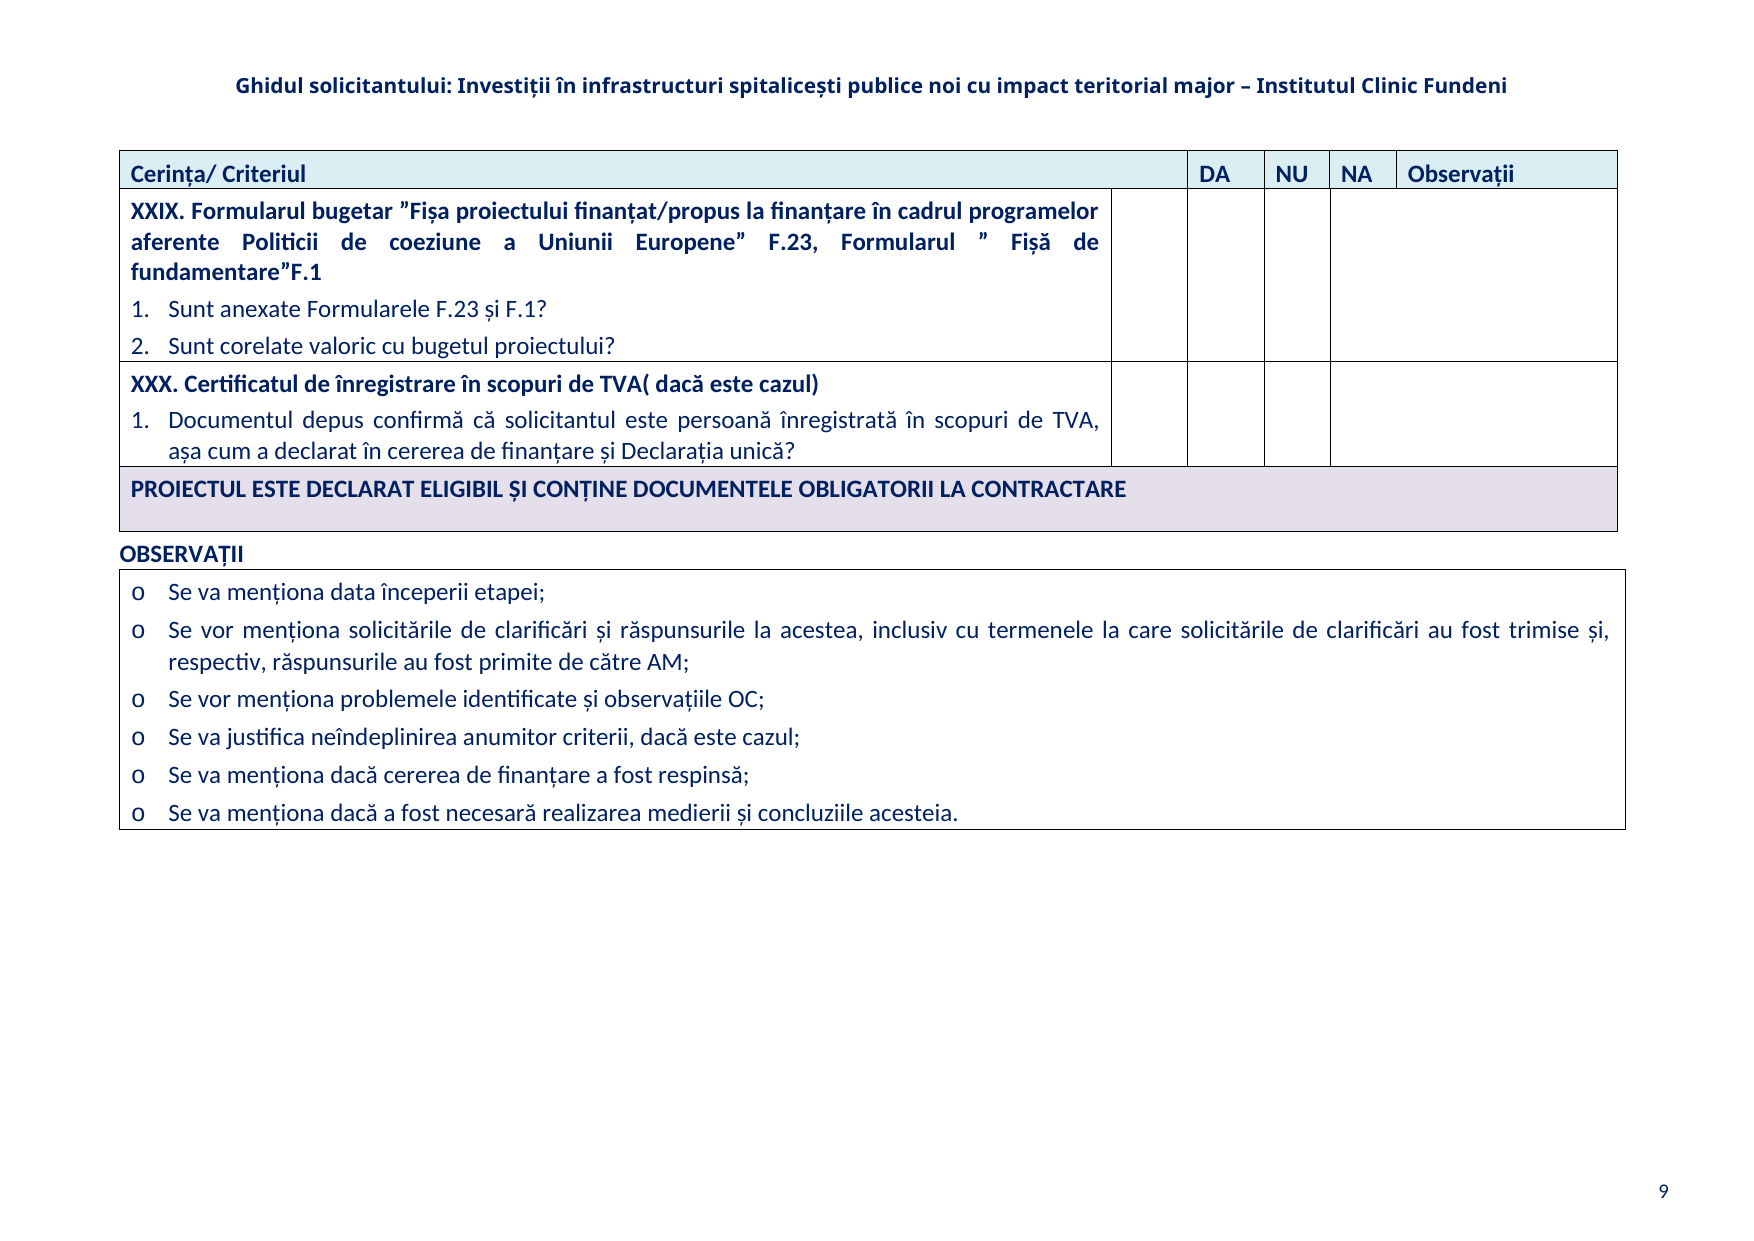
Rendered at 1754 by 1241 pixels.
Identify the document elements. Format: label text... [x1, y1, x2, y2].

table_cell PROIECTUL ESTE DECLARAT ELIGIBIL ȘI CONȚINE DOCUMENTELE OBLIGATORII LA CONTRACTARE [120, 467, 1617, 531]
table_cell XXX. Certificatul de înregistrare în scopuri de TVA( dacă este cazul) Documentul depus confirmă că solicitantul este persoană înregistrată în scopuri de TVA, așa cum a declarat în cererea de finanțare și Declarația unică? [120, 362, 1111, 466]
table_cell [1331, 362, 1617, 466]
table_cell [1112, 189, 1187, 361]
table_cell XXIX. Formularul bugetar ”Fișa proiectului finanțat/propus la finanțare în cadrul programelor aferente Politicii de coeziune a Uniunii Europene” F.23, Formularul ” Fișă de fundamentare”F.1 Sunt anexate Formularele F.23 și F.1? Sunt corelate valoric cu bugetul proiectului? [120, 189, 1111, 361]
table_header Cerința/ Criteriul [120, 151, 1187, 188]
table_header NU [1265, 151, 1329, 188]
table_header Observații [1397, 151, 1617, 188]
table_header NA [1330, 151, 1396, 188]
table_header Se va menționa data începerii etapei; Se vor menționa solicitările de clarificări și răspunsurile la acestea, inclusiv cu termenele la care solicitările de clarificări au fost trimise și, respectiv, răspunsurile au fost primite de către AM; Se vor menționa problemele identificate și observațiile OC; Se va justifica neîndeplinirea anumitor criterii, dacă este cazul; Se va menționa dacă cererea de finanțare a fost respinsă; Se va menționa dacă a fost necesară realizarea medierii și concluziile acesteia. [120, 570, 1625, 829]
table_cell [1188, 362, 1264, 466]
table_cell [1331, 189, 1617, 361]
table_cell [1112, 362, 1187, 466]
table_cell [1265, 362, 1330, 466]
table_header DA [1188, 151, 1264, 188]
text OBSERVAȚII [119, 538, 1668, 569]
table_cell [1188, 189, 1264, 361]
table_cell [1265, 189, 1330, 361]
